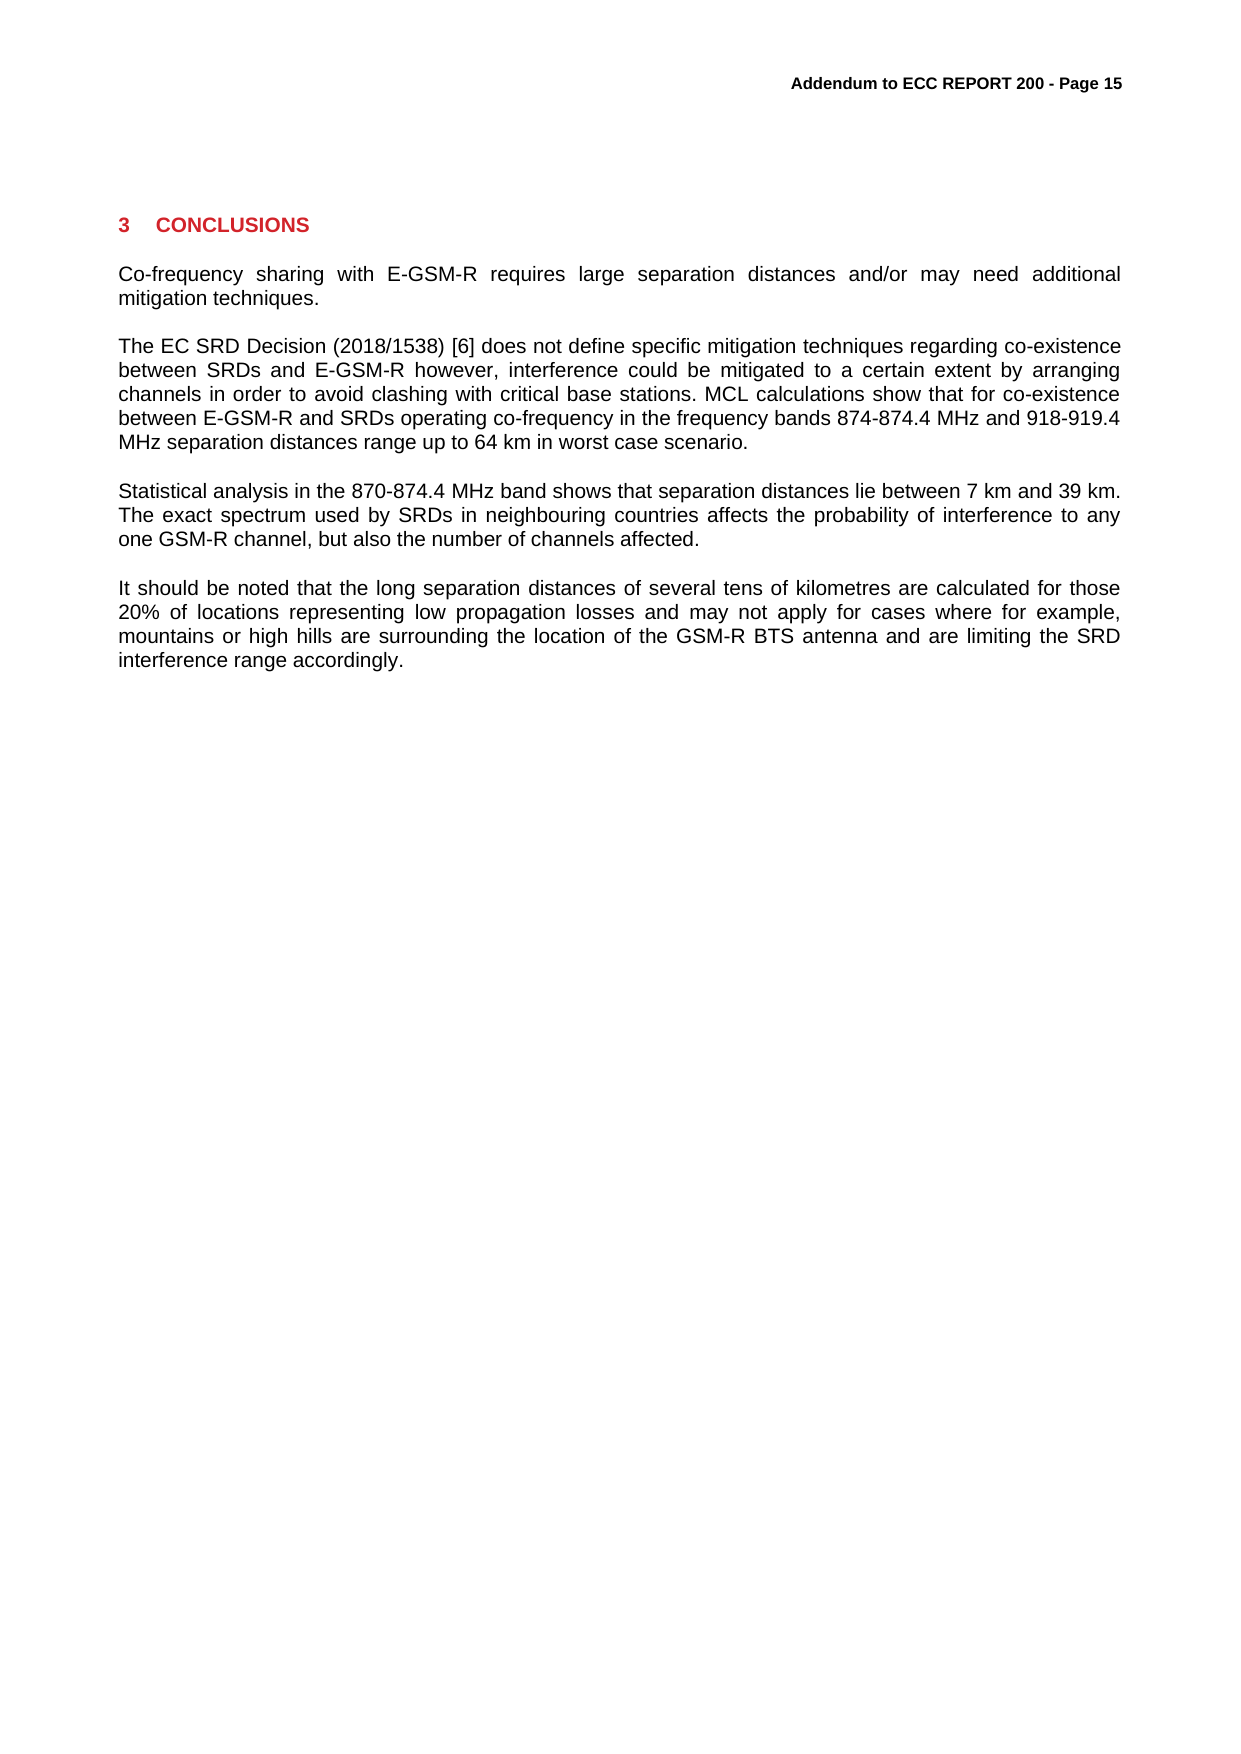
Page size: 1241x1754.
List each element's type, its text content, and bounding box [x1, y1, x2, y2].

text Co-frequency sharing with E-GSM-R requires large separation distances and/or may need additional mitigation techniques. [118, 261, 1122, 309]
text Statistical analysis in the 870-874.4 MHz band shows that separation distances lie between 7 km and 39 km. The exact spectrum used by SRDs in neighbouring countries affects the probability of interference to any one GSM-R channel, but also the number of channels affected. [118, 479, 1122, 551]
subtitle Conclusions [118, 212, 1122, 236]
text The EC SRD Decision (2018/1538) [6] does not define specific mitigation techniques regarding co-existence between SRDs and E-GSM-R however, interference could be mitigated to a certain extent by arranging channels in order to avoid clashing with critical base stations. MCL calculations show that for co-existence between E-GSM-R and SRDs operating co-frequency in the frequency bands 874-874.4 MHz and 918-919.4 MHz separation distances range up to 64 km in worst case scenario. [118, 334, 1122, 454]
text It should be noted that the long separation distances of several tens of kilometres are calculated for those 20% of locations representing low propagation losses and may not apply for cases where for example, mountains or high hills are surrounding the location of the GSM-R BTS antenna and are limiting the SRD interference range accordingly. [118, 576, 1122, 672]
